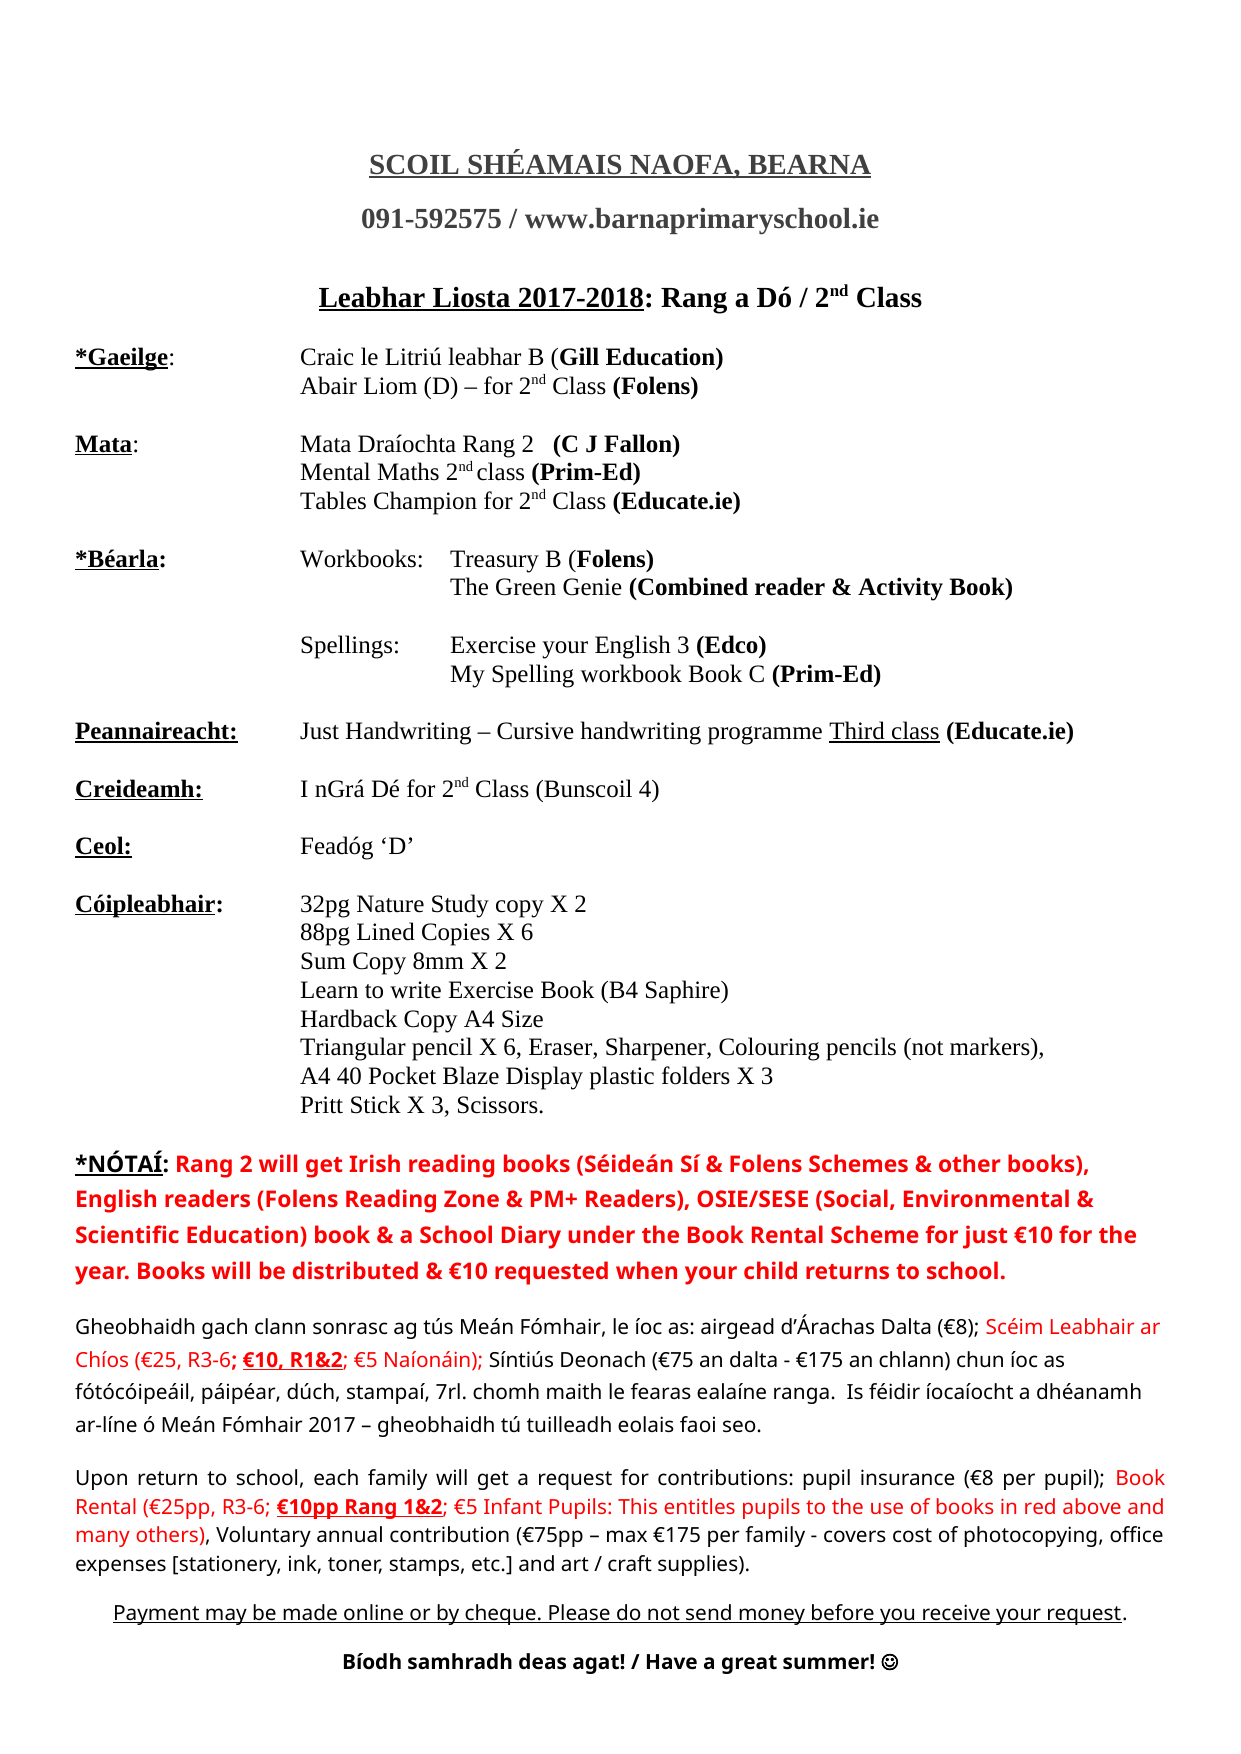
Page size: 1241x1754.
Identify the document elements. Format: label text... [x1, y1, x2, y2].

subtitle Leabhar Liosta 2017-2018: Rang a Dó / 2nd Class [75, 280, 1165, 314]
text 88pg Lined Copies X 6 [75, 917, 1165, 946]
text Upon return to school, each family will get a request for contributions: pupil insurance (€8 per pupil); Book Rental (€25pp, R3-6; €10pp Rang 1&2; €5 Infant Pupils: This entitles pupils to the use of books in red above and many others), Voluntary annual contribution (€75pp – max €175 per family - covers cost of photocopying, office expenses [stationery, ink, toner, stamps, etc.] and art / craft supplies). [75, 1463, 1165, 1577]
text The Green Genie (Combined reader & Activity Book) [375, 572, 1165, 601]
text Mata: Mata Draíochta Rang 2 (C J Fallon) [75, 429, 1165, 457]
text Tables Champion for 2nd Class (Educate.ie) [75, 486, 1165, 515]
text 091-592575 / www.barnaprimaryschool.ie [165, 201, 1075, 235]
text *Béarla: Workbooks: Treasury B (Folens) [75, 544, 1165, 572]
text Triangular pencil X 6, Eraser, Sharpener, Colouring pencils (not markers), [225, 1032, 1165, 1061]
text SCOIL SHÉAMAIS NAOFA, BEARNA [165, 147, 1075, 180]
subtitle Sum Copy 8mm X 2 [75, 946, 1165, 975]
text Ceol: Feadóg ‘D’ [75, 831, 1165, 860]
text Payment may be made online or by cheque. Please do not send money before you receive your request. [75, 1598, 1165, 1626]
text Bíodh samhradh deas agat! / Have a great summer! [75, 1647, 1165, 1676]
text *NÓTAÍ: Rang 2 will get Irish reading books (Séideán Sí & Folens Schemes & other books), English readers (Folens Reading Zone & PM+ Readers), OSIE/SESE (Social, Environmental & Scientific Education) book & a School Diary under the Book Rental Scheme for just €10 for the year. Books will be distributed & €10 requested when your child returns to school. [75, 1147, 1165, 1287]
text Peannaireacht: Just Handwriting – Cursive handwriting programme Third class (Educate.ie) [75, 716, 1165, 745]
text Gheobhaidh gach clann sonrasc ag tús Meán Fómhair, le íoc as: airgead d’Árachas Dalta (€8); Scéim Leabhair ar Chíos (€25, R3-6; €10, R1&2; €5 Naíonáin); Síntiús Deonach (€75 an dalta - €175 an chlann) chun íoc as fótócóipeáil, páipéar, dúch, stampaí, 7rl. chomh maith le fearas ealaíne ranga. Is féidir íocaíocht a dhéanamh ar-líne ó Meán Fómhair 2017 – gheobhaidh tú tuilleadh eolais faoi seo. [75, 1312, 1165, 1438]
text Cóipleabhair: 32pg Nature Study copy X 2 [75, 889, 1165, 917]
text My Spelling workbook Book C (Prim-Ed) [75, 659, 1165, 687]
text *Gaeilge: Craic le Litriú leabhar B (Gill Education) [75, 342, 1165, 371]
text Hardback Copy A4 Size [225, 1004, 1165, 1032]
text A4 40 Pocket Blaze Display plastic folders X 3 [225, 1061, 1165, 1090]
text Abair Liom (D) – for 2nd Class (Folens) [75, 371, 1165, 400]
text Learn to write Exercise Book (B4 Saphire) [225, 975, 1165, 1004]
text Mental Maths 2nd class (Prim-Ed) [75, 457, 1165, 486]
text Creideamh: I nGrá Dé for 2nd Class (Bunscoil 4) [75, 774, 1165, 802]
text Spellings: Exercise your English 3 (Edco) [225, 630, 1165, 659]
text Pritt Stick X 3, Scissors. [225, 1090, 1165, 1119]
